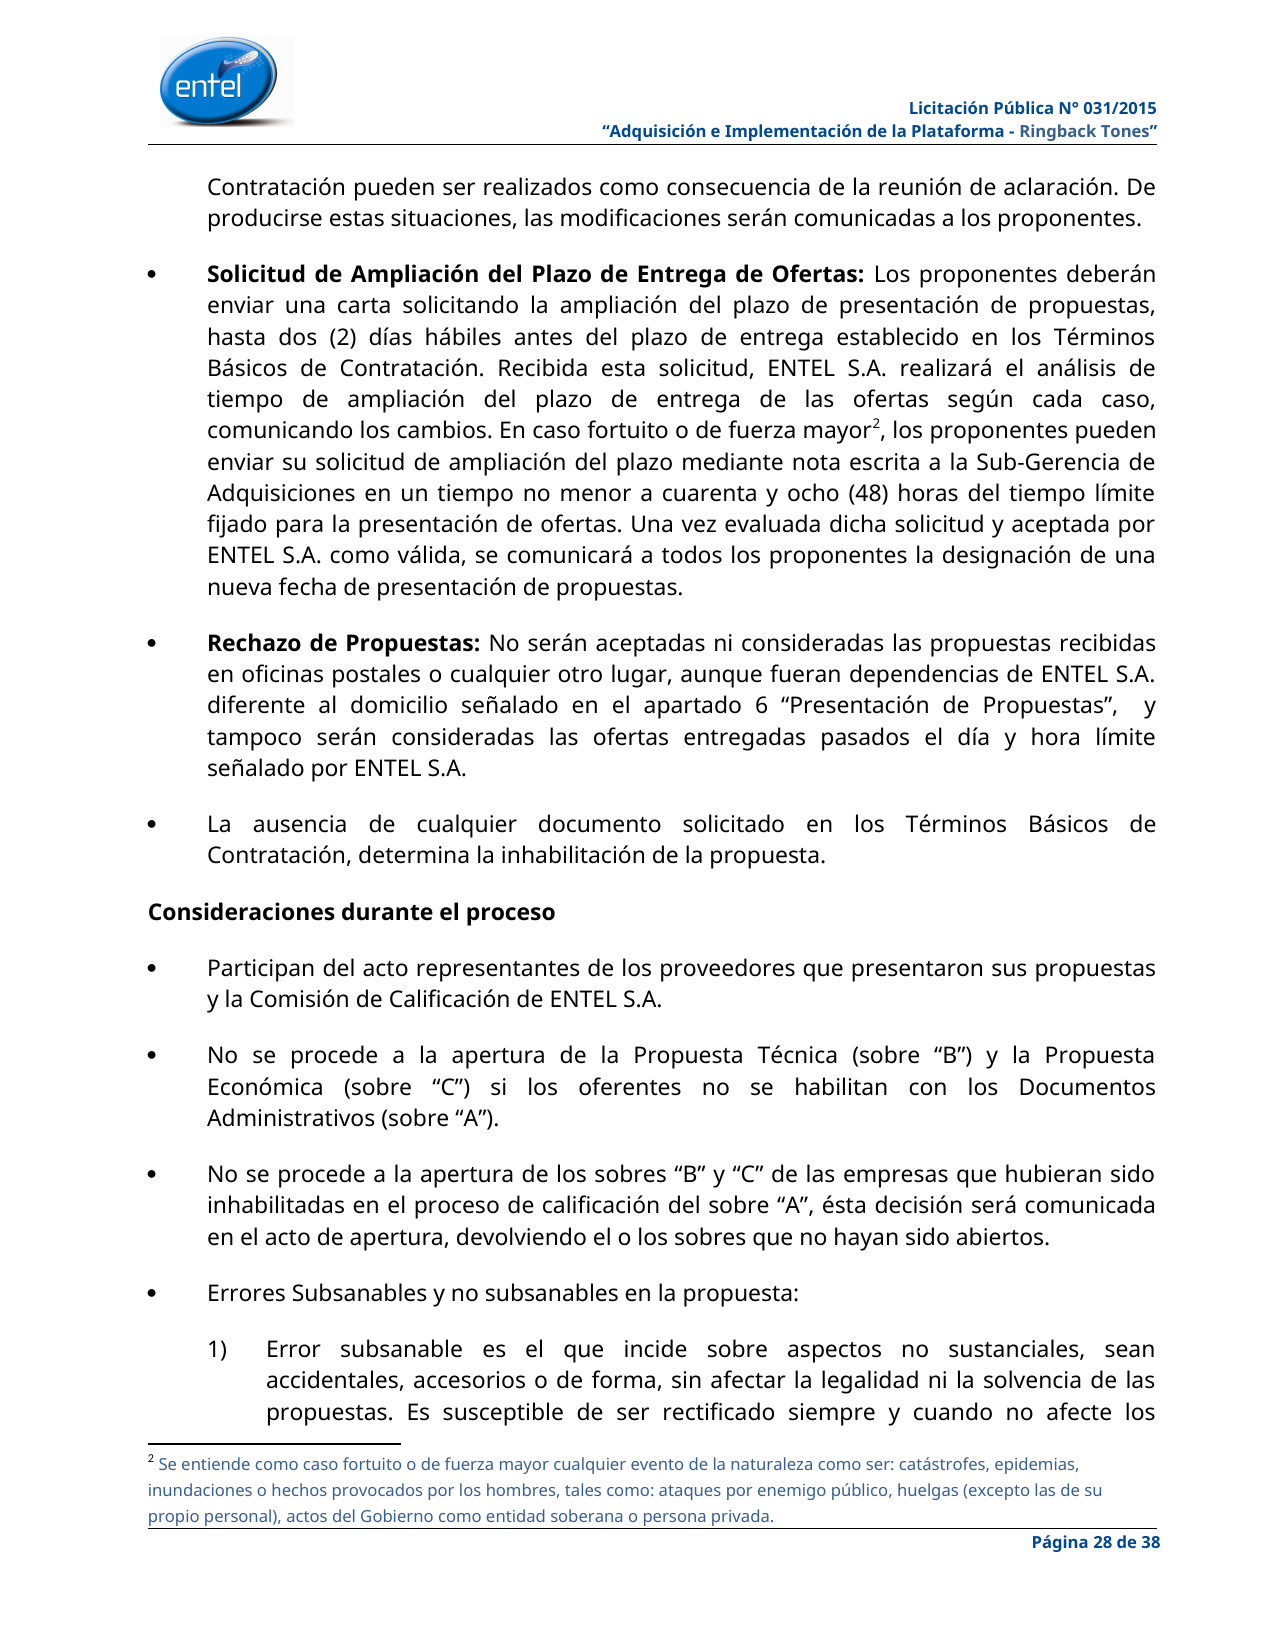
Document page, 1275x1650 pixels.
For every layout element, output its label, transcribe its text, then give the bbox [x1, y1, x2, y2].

list Participan del acto representantes de los proveedores que presentaron sus propuestas y la Comisión de Calificación de ENTEL S.A. [148, 952, 1157, 1014]
list La ausencia de cualquier documento solicitado en los Términos Básicos de Contratación, determina la inhabilitación de la propuesta. [148, 808, 1157, 871]
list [207, 1333, 1157, 1427]
text Consideraciones durante el proceso [148, 896, 1157, 927]
list Solicitud de Ampliación del Plazo de Entrega de Ofertas: Los proponentes deberán enviar una carta solicitando la ampliación del plazo de presentación de propuestas, hasta dos (2) días hábiles antes del plazo de entrega establecido en los Términos Básicos de Contratación. Recibida esta solicitud, ENTEL S.A. realizará el análisis de tiempo de ampliación del plazo de entrega de las ofertas según cada caso, comunicando los cambios. En caso fortuito o de fuerza mayor, los proponentes pueden enviar su solicitud de ampliación del plazo mediante nota escrita a la Sub-Gerencia de Adquisiciones en un tiempo no menor a cuarenta y ocho (48) horas del tiempo límite fijado para la presentación de ofertas. Una vez evaluada dicha solicitud y aceptada por ENTEL S.A. como válida, se comunicará a todos los proponentes la designación de una nueva fecha de presentación de propuestas. [148, 258, 1157, 602]
list Errores Subsanables y no subsanables en la propuesta: [148, 1277, 1157, 1308]
list No se procede a la apertura de los sobres “B” y “C” de las empresas que hubieran sido inhabilitadas en el proceso de calificación del sobre “A”, ésta decisión será comunicada en el acto de apertura, devolviendo el o los sobres que no hayan sido abiertos. [148, 1158, 1157, 1252]
list No se procede a la apertura de la Propuesta Técnica (sobre “B”) y la Propuesta Económica (sobre “C”) si los oferentes no se habilitan con los Documentos Administrativos (sobre “A”). [148, 1039, 1157, 1133]
list Rechazo de Propuestas: No serán aceptadas ni consideradas las propuestas recibidas en oficinas postales o cualquier otro lugar, aunque fueran dependencias de ENTEL S.A. diferente al domicilio señalado en el apartado 6 “Presentación de Propuestas”, y tampoco serán consideradas las ofertas entregadas pasados el día y hora límite señalado por ENTEL S.A. [148, 627, 1157, 783]
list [148, 171, 1157, 233]
picture [159, 36, 295, 127]
